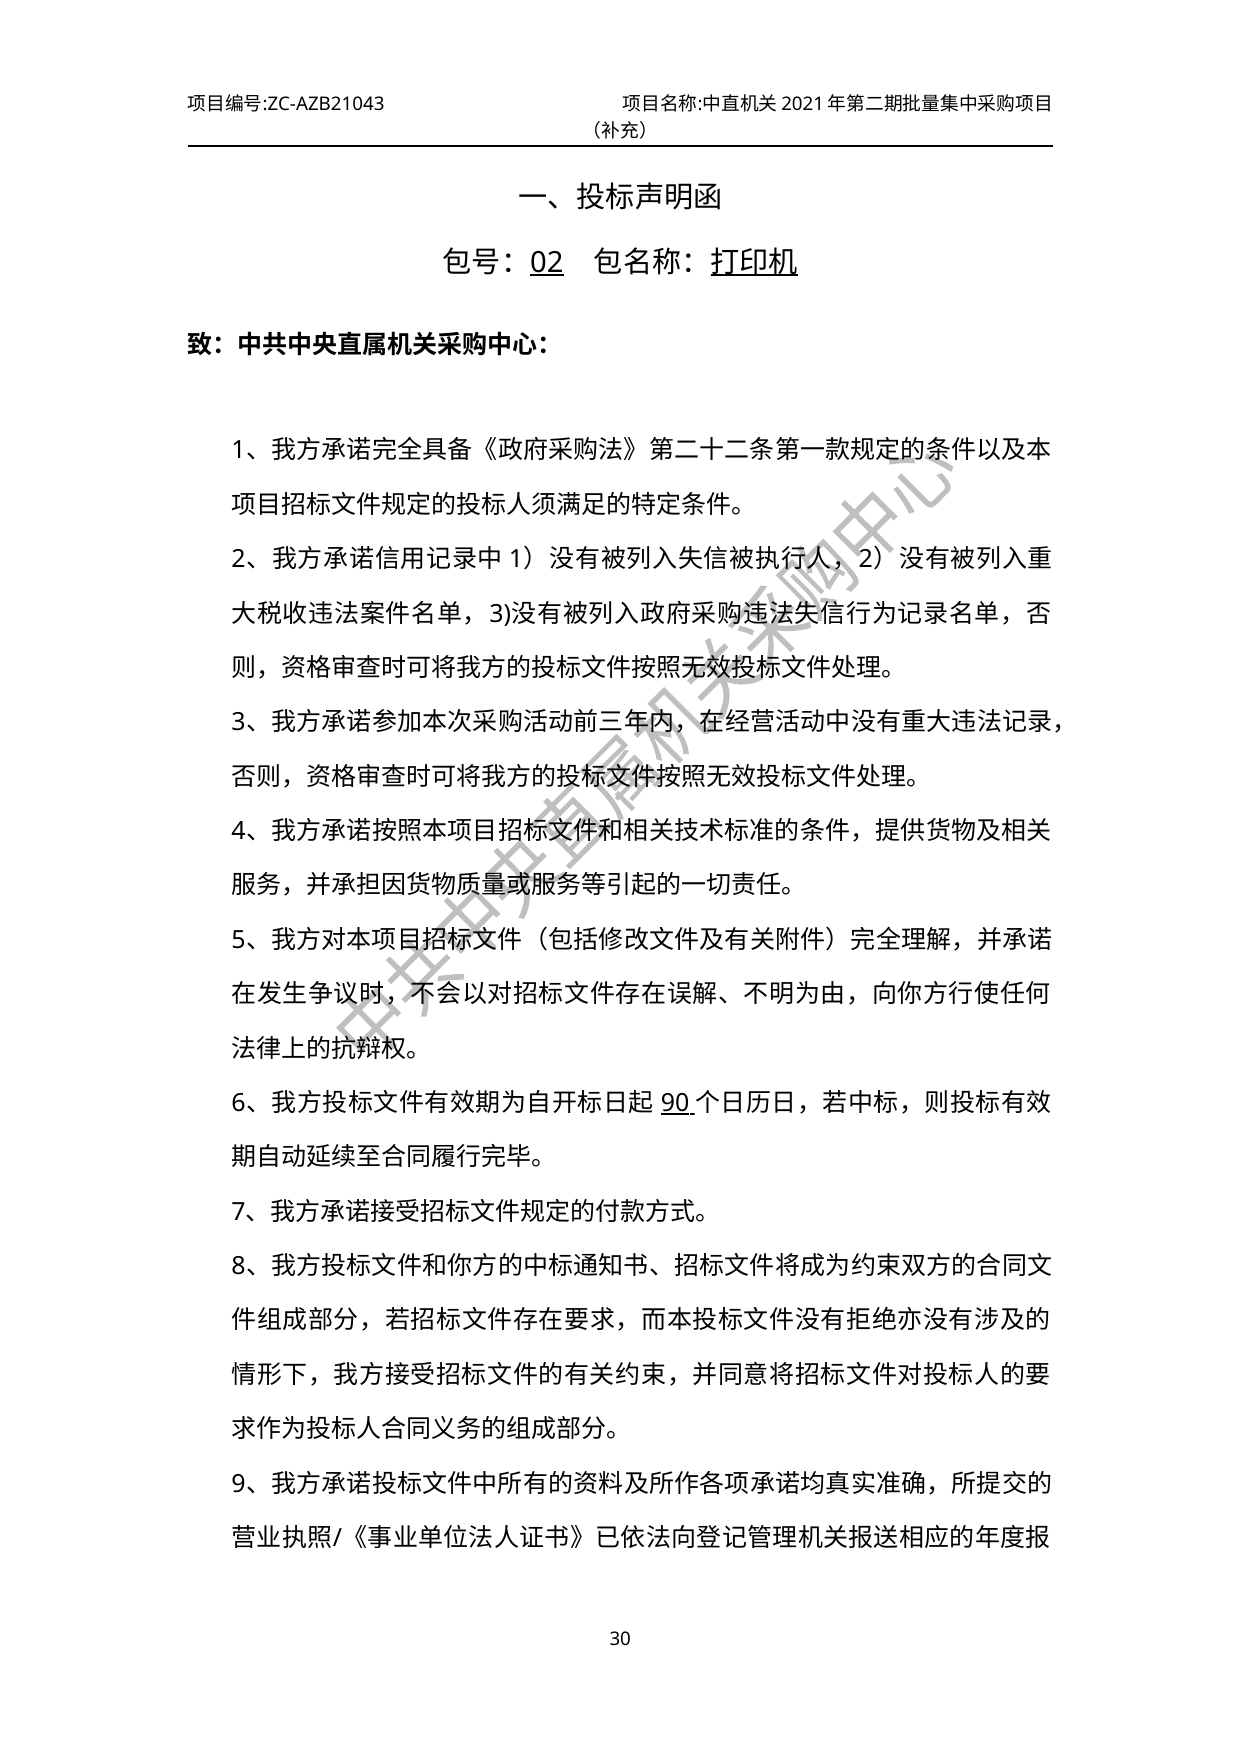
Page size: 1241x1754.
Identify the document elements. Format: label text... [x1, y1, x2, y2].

text 5、我方对本项目招标文件（包括修改文件及有关附件）完全理解，并承诺在发生争议时，不会以对招标文件存在误解、不明为由，向你方行使任何法律上的抗辩权。 [231, 919, 1053, 1064]
text 7、我方承诺接受招标文件规定的付款方式。 [231, 1191, 1053, 1227]
text 6、我方投标文件有效期为自开标日起90个日历日，若中标，则投标有效期自动延续至合同履行完毕。 [231, 1082, 1053, 1173]
text 致：中共中央直属机关采购中心： [187, 324, 1053, 361]
text 4、我方承诺按照本项目招标文件和相关技术标准的条件，提供货物及相关服务，并承担因货物质量或服务等引起的一切责任。 [231, 811, 1053, 901]
text 1、我方承诺完全具备《政府采购法》第二十二条第一款规定的条件以及本项目招标文件规定的投标人须满足的特定条件。 [231, 430, 1053, 521]
text 8、我方投标文件和你方的中标通知书、招标文件将成为约束双方的合同文件组成部分，若招标文件存在要求，而本投标文件没有拒绝亦没有涉及的情形下，我方接受招标文件的有关约束，并同意将招标文件对投标人的要求作为投标人合同义务的组成部分。 [231, 1246, 1053, 1445]
text 2、我方承诺信用记录中1）没有被列入失信被执行人，2）没有被列入重大税收违法案件名单，3)没有被列入政府采购违法失信行为记录名单，否则，资格审查时可将我方的投标文件按照无效投标文件处理。 [231, 539, 1053, 684]
text 3、我方承诺参加本次采购活动前三年内，在经营活动中没有重大违法记录，否则，资格审查时可将我方的投标文件按照无效投标文件处理。 [231, 702, 1053, 792]
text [231, 1463, 1053, 1554]
text 一、投标声明函 [187, 162, 1053, 227]
text 包号：02 包名称：打印机 [187, 227, 1053, 292]
